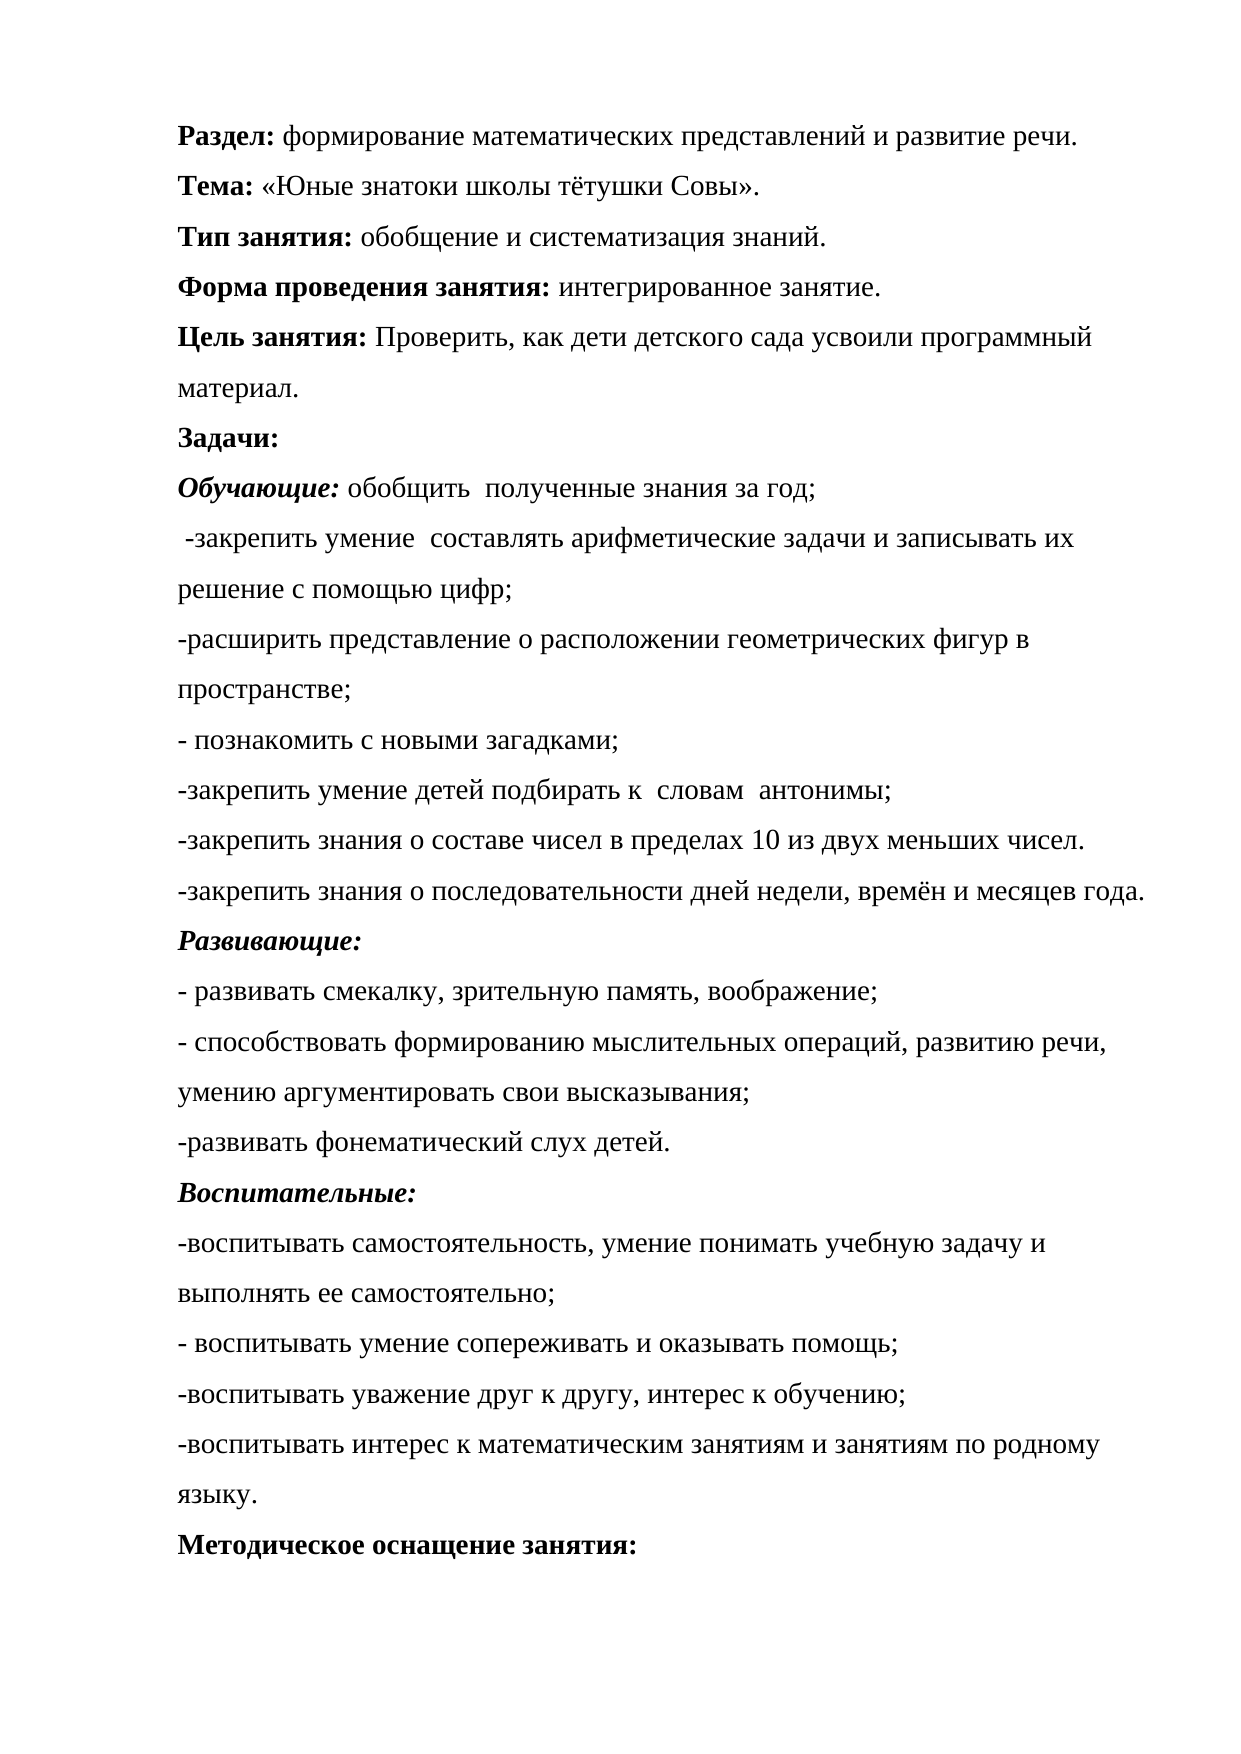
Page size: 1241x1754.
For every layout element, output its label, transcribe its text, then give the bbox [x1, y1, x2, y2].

text -воспитывать интерес к математическим занятиям и занятиям по родному языку. [177, 1426, 1152, 1510]
text -развивать фонематический слух детей. [177, 1124, 1152, 1158]
text -закрепить знания о последовательности дней недели, времён и месяцев года. [177, 873, 1152, 906]
text -закрепить умение составлять арифметические задачи и записывать их решение с помощью цифр; [177, 521, 1152, 604]
text Задачи: [177, 420, 1152, 453]
text - познакомить с новыми загадками; [177, 722, 1152, 755]
text Воспитательные: [177, 1175, 1152, 1208]
text -закрепить умение детей подбирать к словам антонимы; [177, 772, 1152, 806]
text Методическое оснащение занятия: [177, 1527, 1152, 1560]
text - способствовать формированию мыслительных операций, развитию речи, умению аргументировать свои высказывания; [177, 1024, 1152, 1108]
text -расширить представление о расположении геометрических фигур в пространстве; [177, 621, 1152, 705]
text Обучающие: обобщить полученные знания за год; [177, 470, 1152, 504]
text Развивающие: [177, 923, 1152, 957]
text - воспитывать умение сопереживать и оказывать помощь; [177, 1326, 1152, 1359]
text Раздел: формирование математических представлений и развитие речи. [177, 118, 1152, 152]
text Форма проведения занятия: интегрированное занятие. [177, 269, 1152, 303]
text -воспитывать самостоятельность, умение понимать учебную задачу и выполнять ее самостоятельно; [177, 1225, 1152, 1309]
text Тема: «Юные знатоки школы тётушки Совы». [177, 168, 1152, 202]
text Тип занятия: обобщение и систематизация знаний. [177, 219, 1152, 252]
text - развивать смекалку, зрительную память, воображение; [177, 973, 1152, 1007]
text Цель занятия: Проверить, как дети детского сада усвоили программный материал. [177, 319, 1152, 403]
text -закрепить знания о составе чисел в пределах 10 из двух меньших чисел. [177, 822, 1152, 856]
text -воспитывать уважение друг к другу, интерес к обучению; [177, 1376, 1152, 1409]
